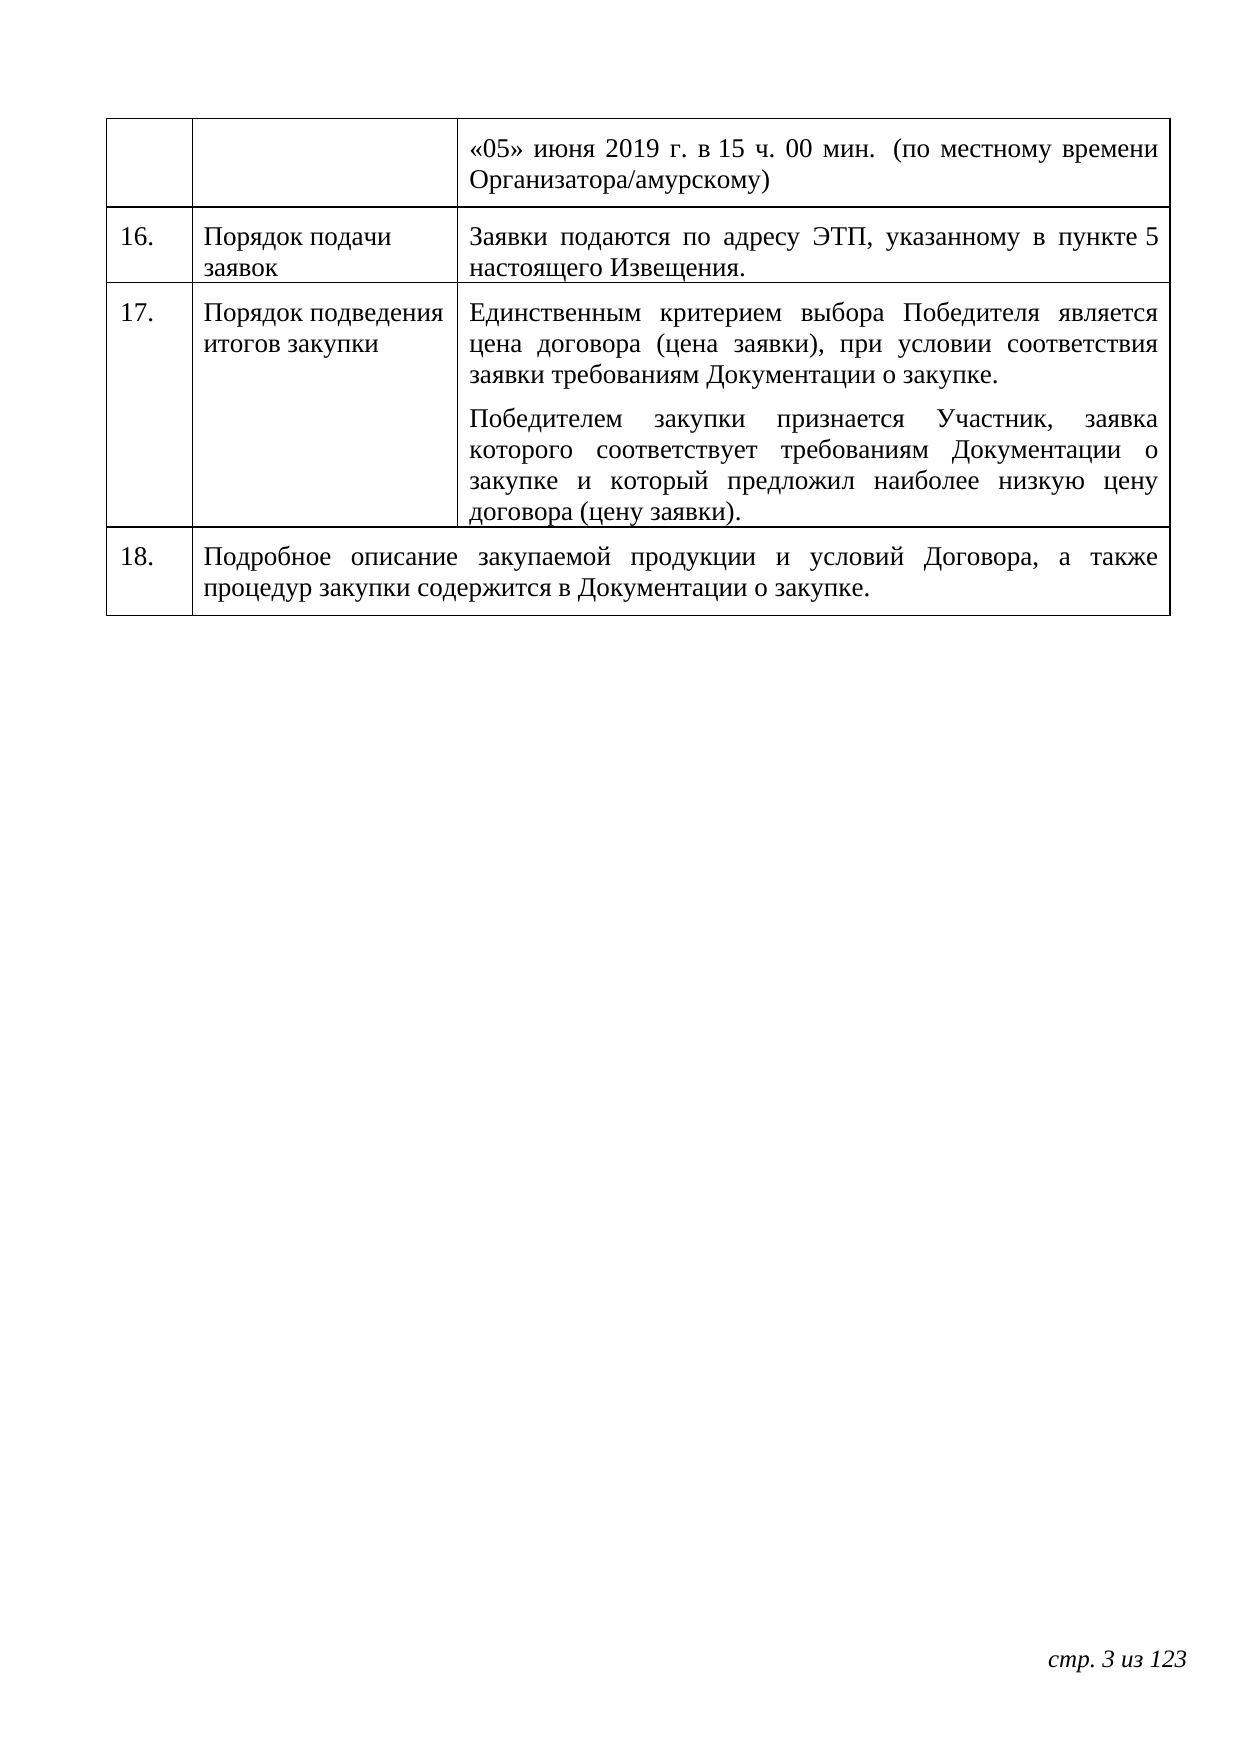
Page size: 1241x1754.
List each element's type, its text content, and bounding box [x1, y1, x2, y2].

table_cell [107, 528, 192, 615]
table_cell [107, 119, 192, 206]
table_cell Подробное описание закупаемой продукции и условий Договора, а также процедур закупки содержится в Документации о закупке. [193, 528, 1169, 615]
table_cell Заявки подаются по адресу ЭТП, указанному в пункте 5 настоящего Извещения. [458, 208, 1169, 282]
table_cell [107, 283, 192, 526]
table_cell Порядок подведения итогов закупки [193, 283, 457, 526]
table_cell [193, 119, 457, 206]
table_cell Порядок подачи заявок [193, 208, 457, 282]
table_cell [458, 119, 1169, 206]
table_cell [107, 208, 192, 282]
table_cell Единственным критерием выбора Победителя является цена договора (цена заявки), при условии соответствия заявки требованиям Документации о закупке. Победителем закупки признается Участник, заявка которого соответствует требованиям Документации о закупке и который предложил наиболее низкую цену договора (цену заявки). [458, 283, 1169, 526]
